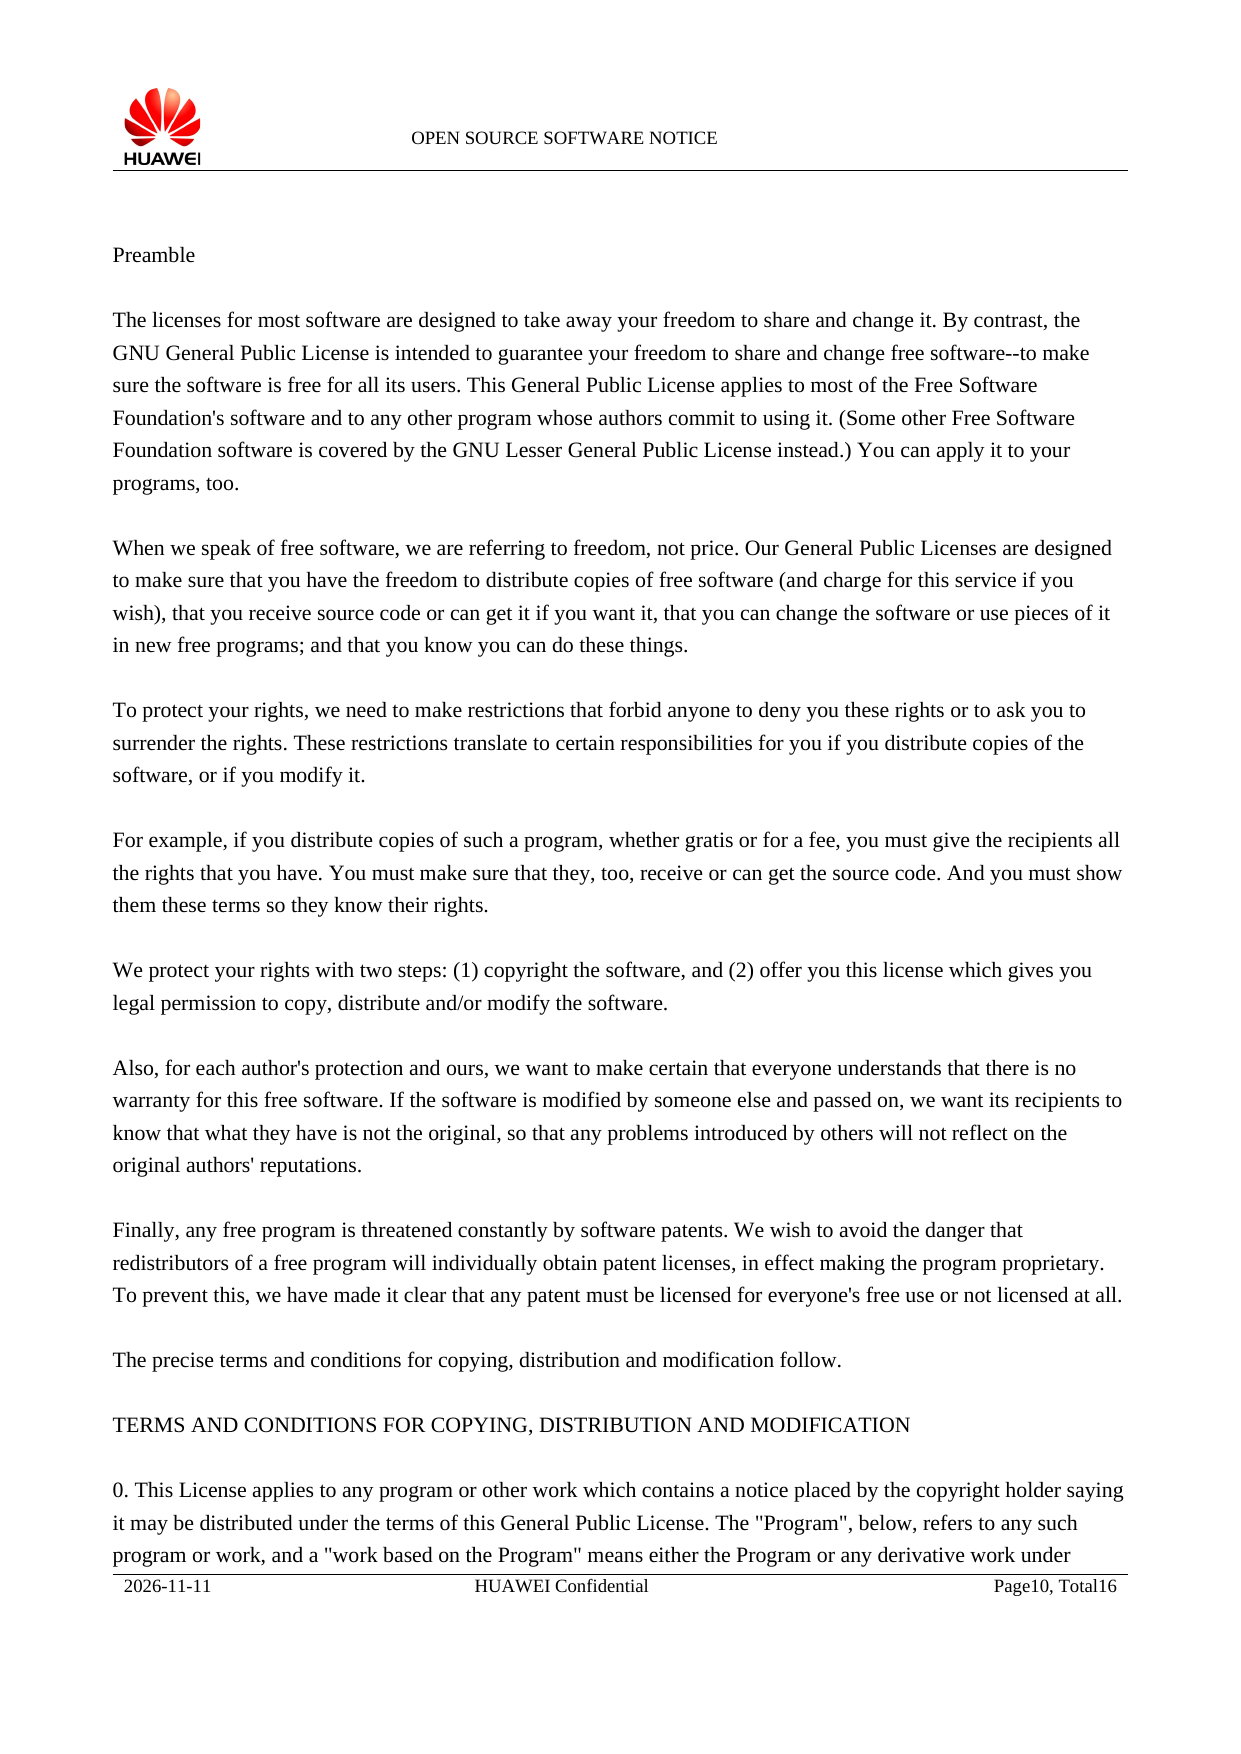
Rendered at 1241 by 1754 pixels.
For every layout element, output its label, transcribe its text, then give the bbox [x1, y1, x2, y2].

picture [124, 88, 201, 165]
